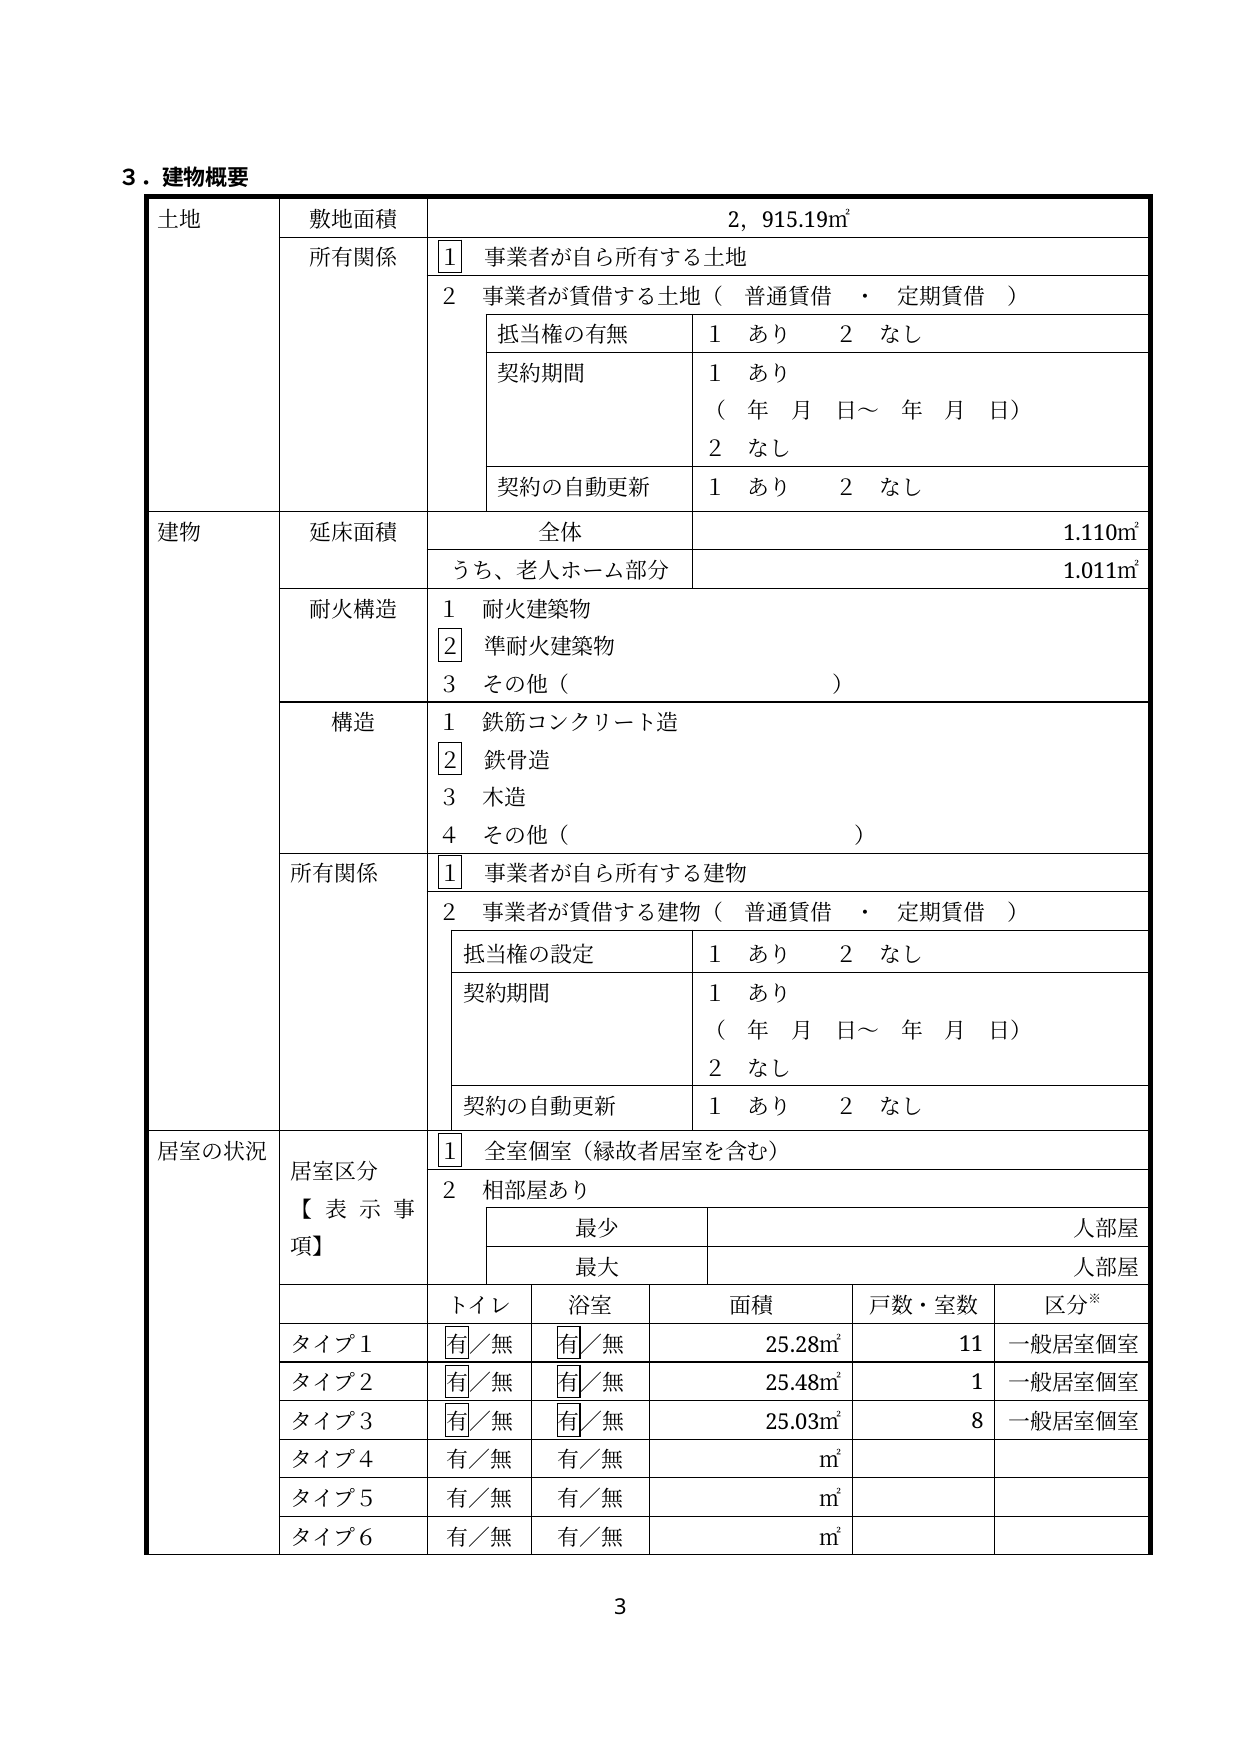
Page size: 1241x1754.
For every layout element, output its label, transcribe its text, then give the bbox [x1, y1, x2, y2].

table_cell 人部屋 [708, 1208, 1148, 1246]
table_header 敷地面積 [280, 199, 427, 237]
table_cell １ あり ２ なし [693, 467, 1148, 511]
table_cell 最大 [487, 1247, 707, 1284]
table_cell １ あり ２ なし [693, 1086, 1148, 1130]
table_cell 25.03㎡ [650, 1401, 852, 1438]
table_cell 11 [853, 1324, 994, 1361]
table_cell [428, 314, 486, 511]
table_cell １ 耐火建築物 ２ 準耐火建築物 ３ その他（ ） [428, 589, 1148, 701]
table_cell 耐火構造 [280, 589, 427, 701]
table_cell １ 鉄筋コンクリート造 ２ 鉄骨造 ３ 木造 ４ その他（ ） [428, 703, 1148, 852]
table_cell トイレ [428, 1285, 531, 1323]
table_cell [995, 1440, 1148, 1477]
table_cell 1.110㎡ [693, 512, 1148, 549]
table_cell 抵当権の有無 [487, 315, 692, 352]
table_cell 1 [853, 1363, 994, 1400]
table_cell 最少 [487, 1208, 707, 1246]
table_cell 一般居室個室 [995, 1324, 1148, 1361]
table_cell [428, 1207, 486, 1284]
table_cell 浴室 [532, 1285, 649, 1323]
table_cell 所有関係 [280, 238, 427, 511]
table_cell ２ 相部屋あり [428, 1170, 1148, 1207]
table_cell 有／無 [532, 1478, 649, 1516]
table_cell 一般居室個室 [995, 1363, 1148, 1400]
table_cell 有／無 [532, 1324, 649, 1361]
table_cell 居室区分 【表示事項】 [280, 1131, 427, 1284]
table_cell 8 [853, 1401, 994, 1438]
table_cell 有／無 [532, 1517, 649, 1554]
table_cell [428, 934, 451, 1130]
table_cell 全体 [428, 512, 692, 549]
table_cell タイプ６ [280, 1517, 427, 1554]
table_cell １ 全室個室（縁故者居室を含む） [428, 1131, 1148, 1169]
table_cell 有／無 [428, 1324, 531, 1361]
table_cell 有／無 [428, 1363, 531, 1400]
table_cell タイプ３ [280, 1401, 427, 1438]
table_cell [853, 1478, 994, 1516]
table_cell 有／無 [532, 1401, 649, 1438]
table_cell ㎡ [650, 1478, 852, 1516]
table_cell タイプ２ [280, 1363, 427, 1400]
table_cell [995, 1478, 1148, 1516]
table_cell 有／無 [428, 1517, 531, 1554]
table_cell １ 事業者が自ら所有する建物 [428, 854, 1148, 891]
table_cell 有／無 [532, 1363, 649, 1400]
table_cell 構造 [280, 703, 427, 852]
table_cell タイプ１ [280, 1324, 427, 1361]
table_cell １ あり （ 年 月 日～ 年 月 日） ２ なし [693, 973, 1148, 1085]
table_cell １ あり ２ なし [693, 315, 1148, 352]
table_cell ２ 事業者が賃借する土地（ 普通賃借 ・ 定期賃借 ） [428, 276, 1148, 314]
table_cell ㎡ [650, 1440, 852, 1477]
table_cell 戸数・室数 [853, 1285, 994, 1323]
table_cell １ あり （ 年 月 日～ 年 月 日） ２ なし [693, 353, 1148, 466]
table_cell 区分※ [995, 1285, 1148, 1323]
table_cell 有／無 [428, 1401, 531, 1438]
table_cell 一般居室個室 [995, 1401, 1148, 1438]
table_cell タイプ４ [280, 1440, 427, 1477]
table_cell １ 事業者が自ら所有する土地 [428, 238, 1148, 275]
table_cell 25.28㎡ [650, 1324, 852, 1361]
table_cell 人部屋 [708, 1247, 1148, 1284]
table_cell タイプ５ [280, 1478, 427, 1516]
table_header 土地 [149, 199, 279, 511]
table_cell 建物 [149, 512, 279, 1130]
table_cell 延床面積 [280, 512, 427, 588]
table_cell 有／無 [428, 1478, 531, 1516]
table_cell [995, 1517, 1148, 1554]
table_cell 25.48㎡ [650, 1363, 852, 1400]
table_cell 所有関係 [280, 854, 427, 1130]
table_cell ２ 事業者が賃借する建物（ 普通賃借 ・ 定期賃借 ） [428, 892, 1148, 929]
table_cell 1.011㎡ [693, 550, 1148, 588]
table_cell 契約期間 [487, 353, 692, 466]
table_cell 契約の自動更新 [452, 1086, 692, 1130]
table_cell 居室の状況 [149, 1131, 279, 1554]
table_header 2，915.19㎡ [428, 199, 1148, 237]
text ３．建物概要 [118, 157, 1122, 194]
table_cell [280, 1285, 427, 1323]
table_cell １ あり ２ なし [693, 931, 1148, 972]
table_cell [853, 1517, 994, 1554]
table_cell 面積 [650, 1285, 852, 1323]
table_cell 契約期間 [452, 973, 692, 1085]
table_cell [853, 1440, 994, 1477]
table_cell 契約の自動更新 [487, 467, 692, 511]
table_cell 抵当権の設定 [452, 931, 692, 972]
table_cell 有／無 [428, 1440, 531, 1477]
table_cell 有／無 [532, 1440, 649, 1477]
table_cell うち、老人ホーム部分 [428, 550, 692, 588]
table_cell ㎡ [650, 1517, 852, 1554]
